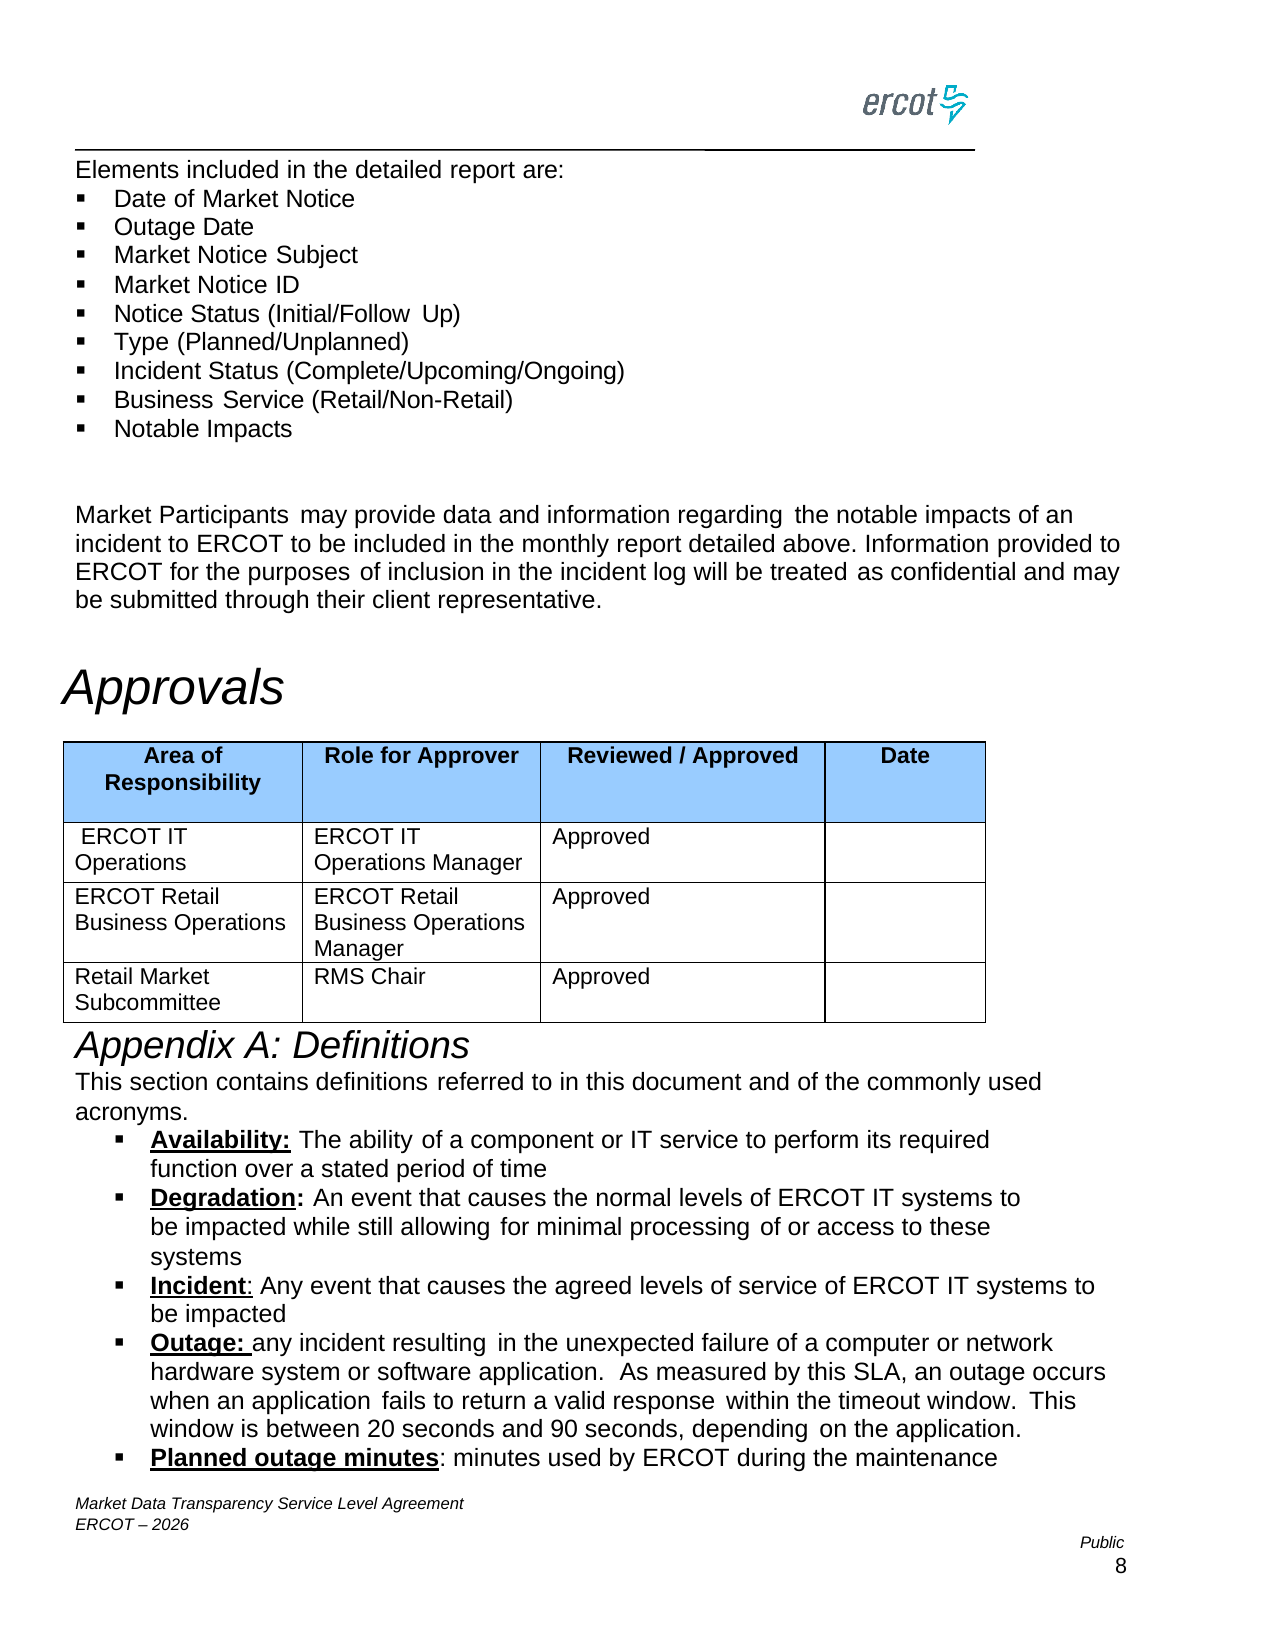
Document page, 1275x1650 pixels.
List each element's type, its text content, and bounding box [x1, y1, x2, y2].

table_cell Approved [541, 963, 824, 1022]
subtitle Appendix A: Definitions [75, 1023, 1227, 1067]
text Elements included in the detailed report are: [75, 156, 1227, 184]
table_cell [826, 963, 985, 1022]
list Business Service (Retail/Non-Retail) [75, 386, 1227, 414]
list Date of Market Notice [75, 184, 1227, 213]
list Type (Planned/Unplanned) [75, 328, 1227, 356]
list Market Notice Subject [75, 241, 1227, 270]
list Availability: The ability of a component or IT service to perform its required function over a stated period of time [113, 1126, 1082, 1183]
list Degradation: An event that causes the normal levels of ERCOT IT systems to be impacted while still allowing for minimal processing of or access to these systems [113, 1183, 1053, 1271]
table_cell ERCOT Retail Business Operations [64, 883, 302, 962]
list Notice Status (Initial/Follow Up) [75, 299, 1227, 328]
list Market Notice ID [75, 271, 1227, 299]
table_cell Approved [541, 883, 824, 962]
list Outage Date [75, 213, 1227, 241]
text Approvals [62, 658, 1227, 715]
list Incident: Any event that causes the agreed levels of service of ERCOT IT systems to be impacted [113, 1272, 1095, 1328]
table_cell ERCOT IT Operations [64, 823, 302, 882]
list Outage: any incident resulting in the unexpected failure of a computer or network hardware system or software application. As measured by this SLA, an outage occurs when an application fails to return a valid response within the timeout window. This window is between 20 seconds and 90 seconds, depending on the application. [113, 1328, 1107, 1443]
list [113, 1443, 1046, 1472]
table_cell Retail Market Subcommittee [64, 963, 302, 1022]
table_header Area of Responsibility [64, 743, 302, 822]
table_cell [826, 883, 985, 962]
list Notable Impacts [75, 414, 1227, 443]
table_cell RMS Chair [303, 963, 540, 1022]
table_cell Approved [541, 823, 824, 882]
picture [863, 85, 969, 125]
table_header Role for Approver [303, 743, 540, 822]
table_cell ERCOT Retail Business Operations Manager [303, 883, 540, 962]
table_cell ERCOT IT Operations Manager [303, 823, 540, 882]
text Market Participants may provide data and information regarding the notable impacts of an incident to ERCOT to be included in the monthly report detailed above. Information provided to ERCOT for the purposes of inclusion in the incident log will be treated as confidential and may be submitted through their client representative. [75, 501, 1123, 614]
text This section contains definitions referred to in this document and of the commonly used acronyms. [75, 1067, 1123, 1125]
list Incident Status (Complete/Upcoming/Ongoing) [75, 356, 1227, 385]
table_header Date [826, 743, 985, 822]
table_header Reviewed / Approved [541, 743, 824, 822]
table_cell [826, 823, 985, 882]
